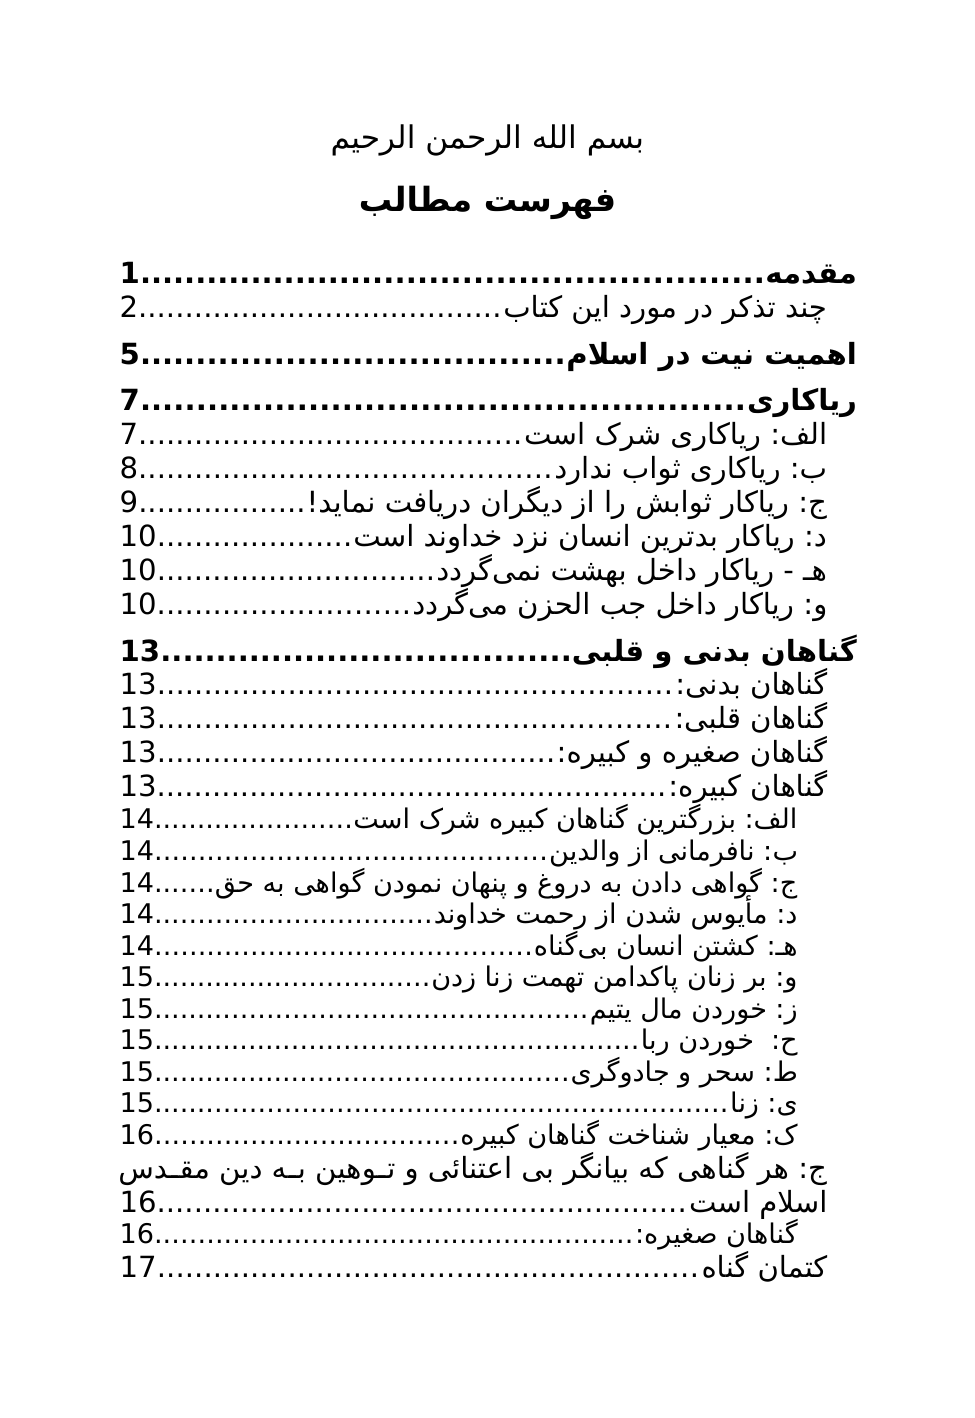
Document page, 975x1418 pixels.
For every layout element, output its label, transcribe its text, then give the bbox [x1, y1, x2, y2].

text الف: ریاکاری شرک است 7 [118, 418, 827, 452]
text ز: خوردن مال یتیم 15 [118, 993, 798, 1025]
text هـ: کشتن انسان بی‌گناه 14 [118, 930, 798, 962]
text گناهان صغیره و کبیره: 13 [118, 736, 827, 770]
text الف: بزرگترین گناهان کبیره شرک است 14 [118, 804, 798, 835]
text بسم الله الرحمن الرحیم [118, 119, 857, 156]
text مقدمه 1 [118, 257, 857, 291]
text گناهان کبیره: 13 [118, 770, 827, 804]
text چند تذکر در مورد این کتاب 2 [118, 291, 827, 325]
text گناهان بدنی و قلبی 13 [118, 634, 857, 668]
text ط: ‌سحر و جادوگری 15 [118, 1056, 798, 1088]
text ب‌: نافرمانی از والدین 14 [118, 835, 798, 867]
text ج: ریاکار ثوابش را از دیگران دریافت نماید! 9 [118, 486, 827, 519]
text د: مأیوس شدن از رحمت خداوند 14 [118, 898, 798, 930]
text ج: گواهی دادن به دروغ و پنهان نمودن گواهی به حق 14 [118, 867, 798, 898]
text ی: زنا 15 [118, 1088, 798, 1119]
text و‌: ریاکار داخل جب الحزن می‌گردد 10 [118, 587, 827, 621]
text فهرست مطالب [118, 181, 857, 219]
text گناهان صغیره: 16 [118, 1219, 798, 1250]
text ح: خوردن ربا 15 [118, 1025, 798, 1056]
text د: ریاکار بدترین انسان نزد خداوند است 10 [118, 519, 827, 553]
text اهمیت نیت در اسلام 5 [118, 337, 857, 371]
text ب: ریاکاری ثواب ندارد 8 [118, 452, 827, 486]
text و: بر زنان پاکدامن تهمت زنا زدن 15 [118, 962, 798, 993]
text ریاکاری 7 [118, 384, 857, 418]
text گناهان قلبی: 13 [118, 702, 827, 736]
text ج: هر گناهی که بیانگر بی اعتنائی و توهین به دین مقدس اسلام است 16 [118, 1151, 827, 1219]
text کتمان گناه 17 [118, 1250, 827, 1284]
text هـ - ریاکار داخل بهشت نمی‌گردد 10 [118, 553, 827, 587]
text گناهان بدنی: 13 [118, 668, 827, 702]
text ک: معیار شناخت گناهان کبیره 16 [118, 1119, 798, 1151]
